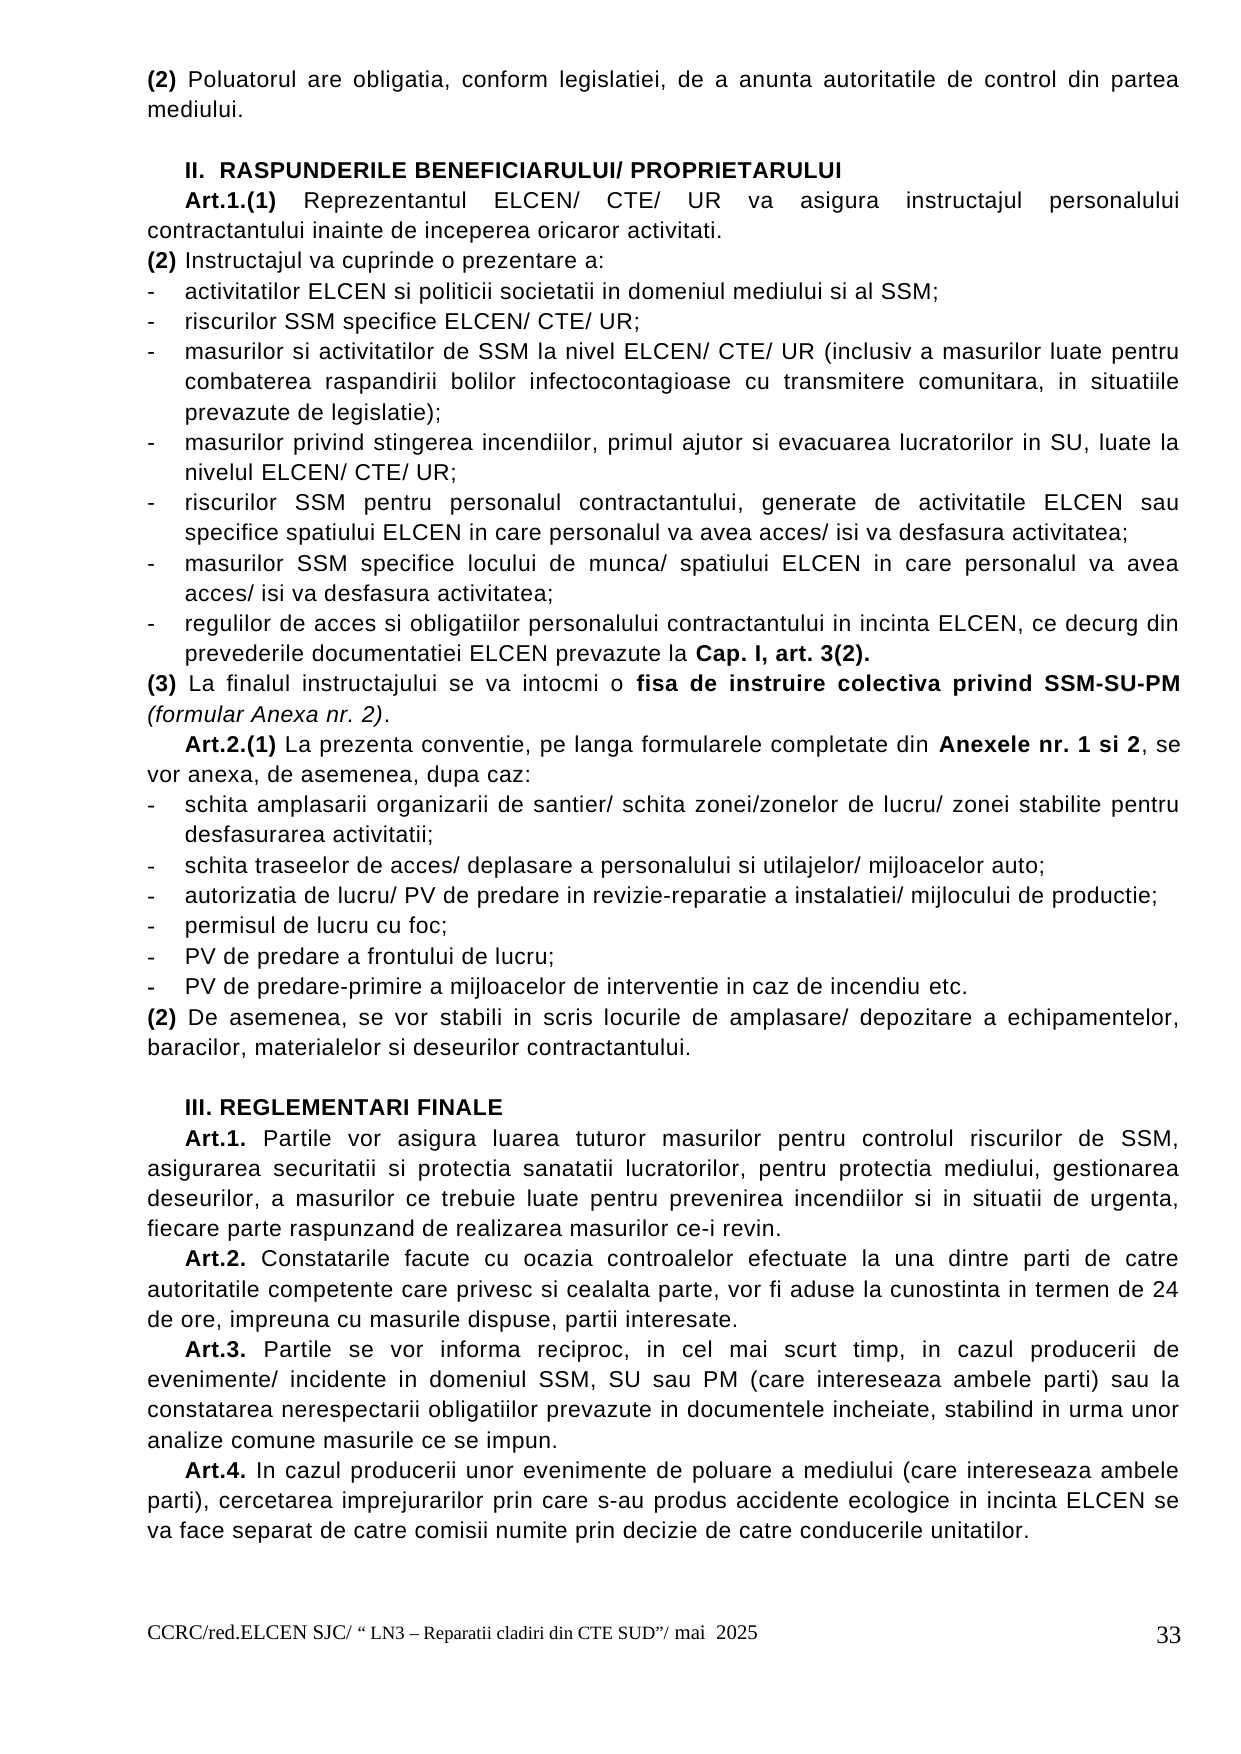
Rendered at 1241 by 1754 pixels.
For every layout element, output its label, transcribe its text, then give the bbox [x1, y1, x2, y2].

text Art.2. Constatarile facute cu ocazia controalelor efectuate la una dintre parti de catre autoritatile competente care privesc si cealalta parte, vor fi aduse la cunostinta in termen de 24 de ore, impreuna cu masurile dispuse, partii interesate. [147, 1245, 1181, 1332]
list masurilor si activitatilor de SSM la nivel ELCEN/ CTE/ UR (inclusiv a masurilor luate pentru combaterea raspandirii bolilor infectocontagioase cu transmitere comunitara, in situatiile prevazute de legislatie); [147, 338, 1181, 425]
list schita traseelor de acces/ deplasare a personalului si utilajelor/ mijloacelor auto; [147, 852, 1181, 878]
list riscurilor SSM specifice ELCEN/ CTE/ UR; [147, 308, 1181, 334]
text Art.4. In cazul producerii unor evenimente de poluare a mediului (care intereseaza ambele parti), cercetarea imprejurarilor prin care s-au produs accidente ecologice in incinta ELCEN se va face separat de catre comisii numite prin decizie de catre conducerile unitatilor. [147, 1457, 1181, 1544]
text Art.3. Partile se vor informa reciproc, in cel mai scurt timp, in cazul producerii de evenimente/ incidente in domeniul SSM, SU sau PM (care intereseaza ambele parti) sau la constatarea nerespectarii obligatiilor prevazute in documentele incheiate, stabilind in urma unor analize comune masurile ce se impun. [147, 1336, 1181, 1453]
text Art.2.(1) La prezenta conventie, pe langa formularele completate din Anexele nr. 1 si 2, se vor anexa, de asemenea, dupa caz: [147, 731, 1181, 787]
text (2) Poluatorul are obligatia, conform legislatiei, de a anunta autoritatile de control din partea mediului. [147, 66, 1181, 123]
text III. REGLEMENTARI FINALE [147, 1094, 1181, 1121]
list masurilor SSM specifice locului de munca/ spatiului ELCEN in care personalul va avea acces/ isi va desfasura activitatea; [147, 549, 1181, 606]
list PV de predare-primire a mijloacelor de interventie in caz de incendiu etc. [147, 973, 1181, 1000]
list masurilor privind stingerea incendiilor, primul ajutor si evacuarea lucratorilor in SU, luate la nivelul ELCEN/ CTE/ UR; [147, 429, 1181, 485]
text Art.1. Partile vor asigura luarea tuturor masurilor pentru controlul riscurilor de SSM, asigurarea securitatii si protectia sanatatii lucratorilor, pentru protectia mediului, gestionarea deseurilor, a masurilor ce trebuie luate pentru prevenirea incendiilor si in situatii de urgenta, fiecare parte raspunzand de realizarea masurilor ce-i revin. [147, 1124, 1181, 1242]
list permisul de lucru cu foc; [147, 912, 1181, 939]
list PV de predare a frontului de lucru; [147, 943, 1181, 969]
list activitatilor ELCEN si politicii societatii in domeniul mediului si al SSM; [147, 278, 1181, 304]
list regulilor de acces si obligatiilor personalului contractantului in incinta ELCEN, ce decurg din prevederile documentatiei ELCEN prevazute la Cap. I, art. 3(2). [147, 610, 1181, 666]
text (2) De asemenea, se vor stabili in scris locurile de amplasare/ depozitare a echipamentelor, baracilor, materialelor si deseurilor contractantului. [147, 1004, 1181, 1060]
text Art.1.(1) Reprezentantul ELCEN/ CTE/ UR va asigura instructajul personalului contractantului inainte de inceperea oricaror activitati. [147, 187, 1181, 243]
list Instructajul va cuprinde o prezentare a: [147, 247, 1181, 274]
list autorizatia de lucru/ PV de predare in revizie-reparatie a instalatiei/ mijlocului de productie; [147, 882, 1181, 908]
text II. RASPUNDERILE BENEFICIARULUI/ PROPRIETARULUI [184, 157, 1181, 183]
list schita amplasarii organizarii de santier/ schita zonei/zonelor de lucru/ zonei stabilite pentru desfasurarea activitatii; [147, 791, 1181, 848]
text (3) La finalul instructajului se va intocmi o fisa de instruire colectiva privind SSM-SU-PM (formular Anexa nr. 2). [147, 670, 1181, 727]
list riscurilor SSM pentru personalul contractantului, generate de activitatile ELCEN sau specifice spatiului ELCEN in care personalul va avea acces/ isi va desfasura activitatea; [147, 489, 1181, 546]
